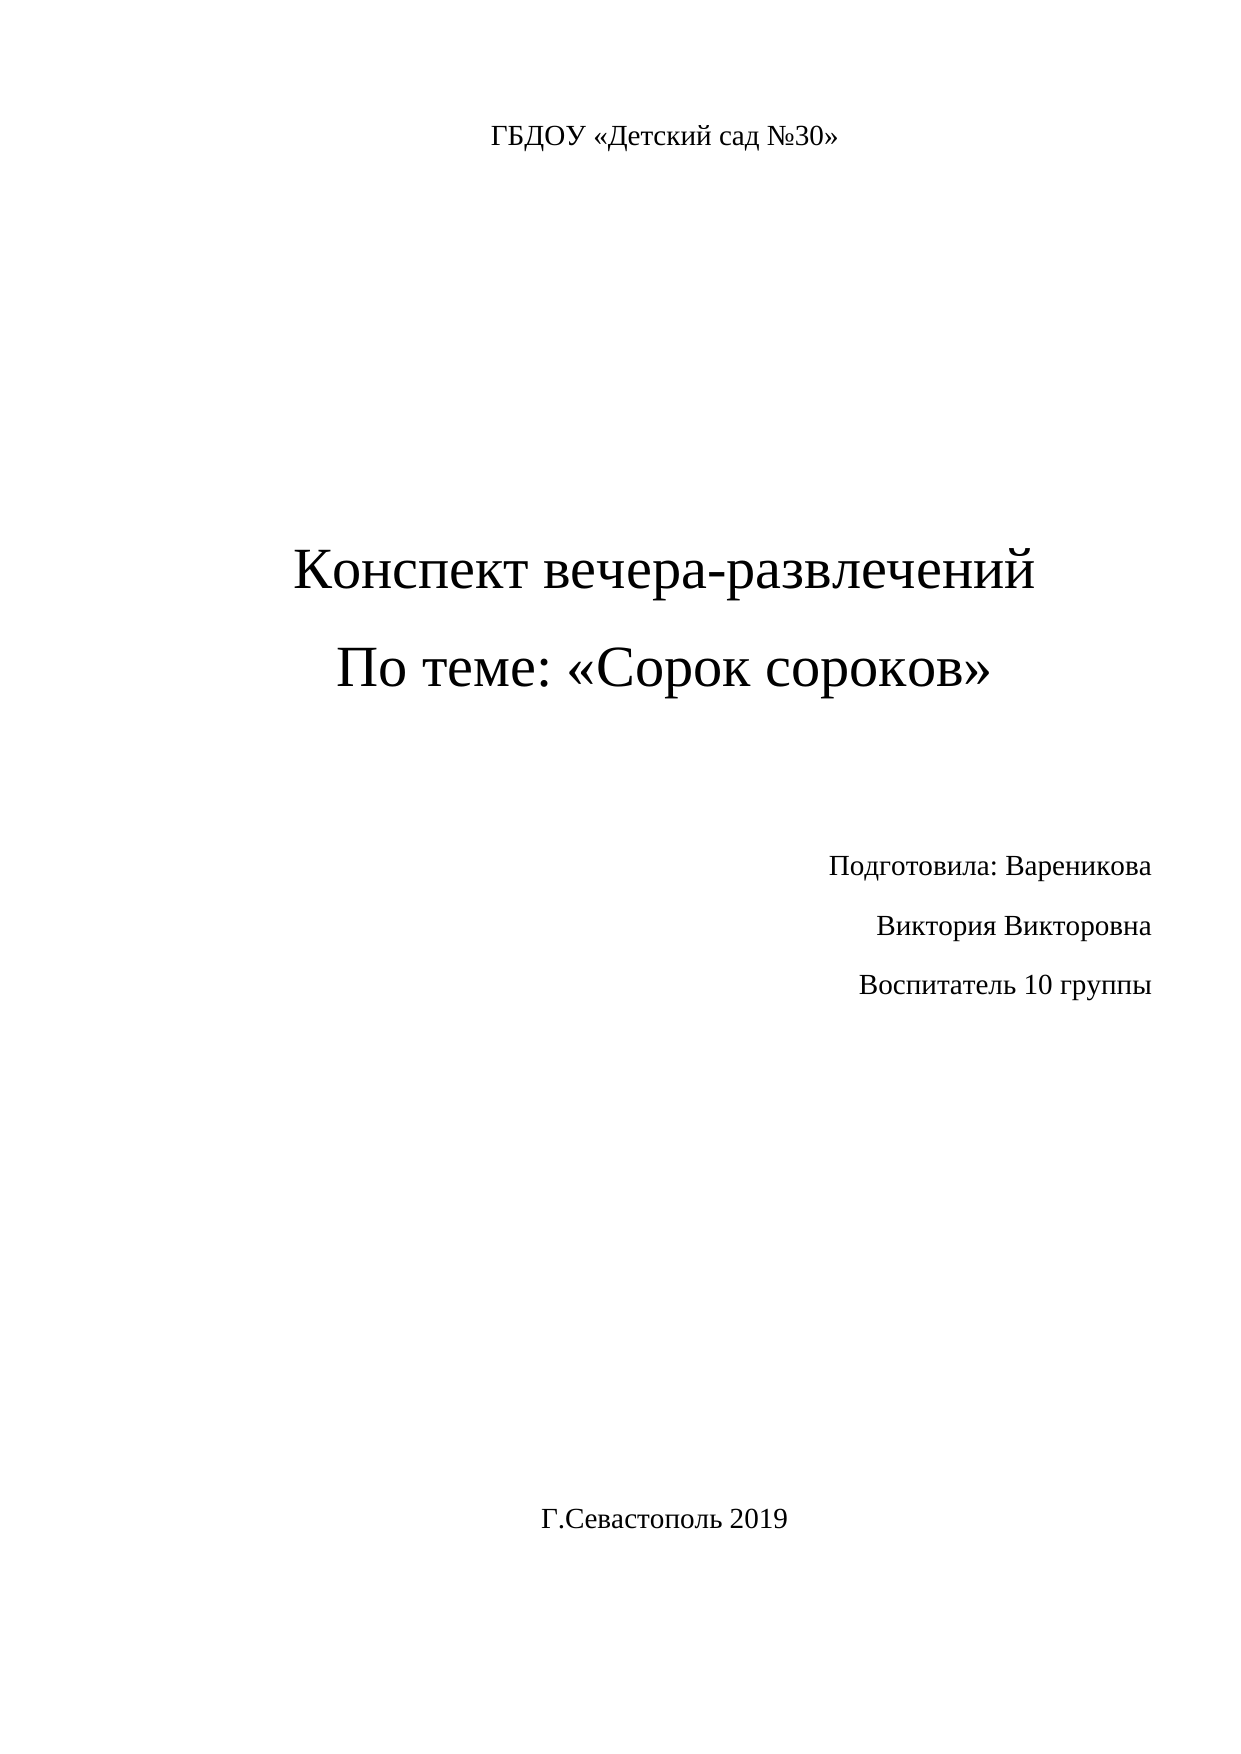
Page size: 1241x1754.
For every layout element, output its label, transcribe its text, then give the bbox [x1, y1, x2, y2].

text Виктория Викторовна [177, 908, 1152, 941]
text ГБДОУ «Детский сад №30» [177, 118, 1152, 152]
text Воспитатель 10 группы [177, 967, 1152, 1001]
text Г.Севастополь 2019 [177, 1501, 1152, 1535]
text Конспект вечера-развлечений [177, 534, 1152, 601]
text По теме: «Сорок сороков» [177, 632, 1152, 699]
text Подготовила: Вареникова [177, 848, 1152, 882]
